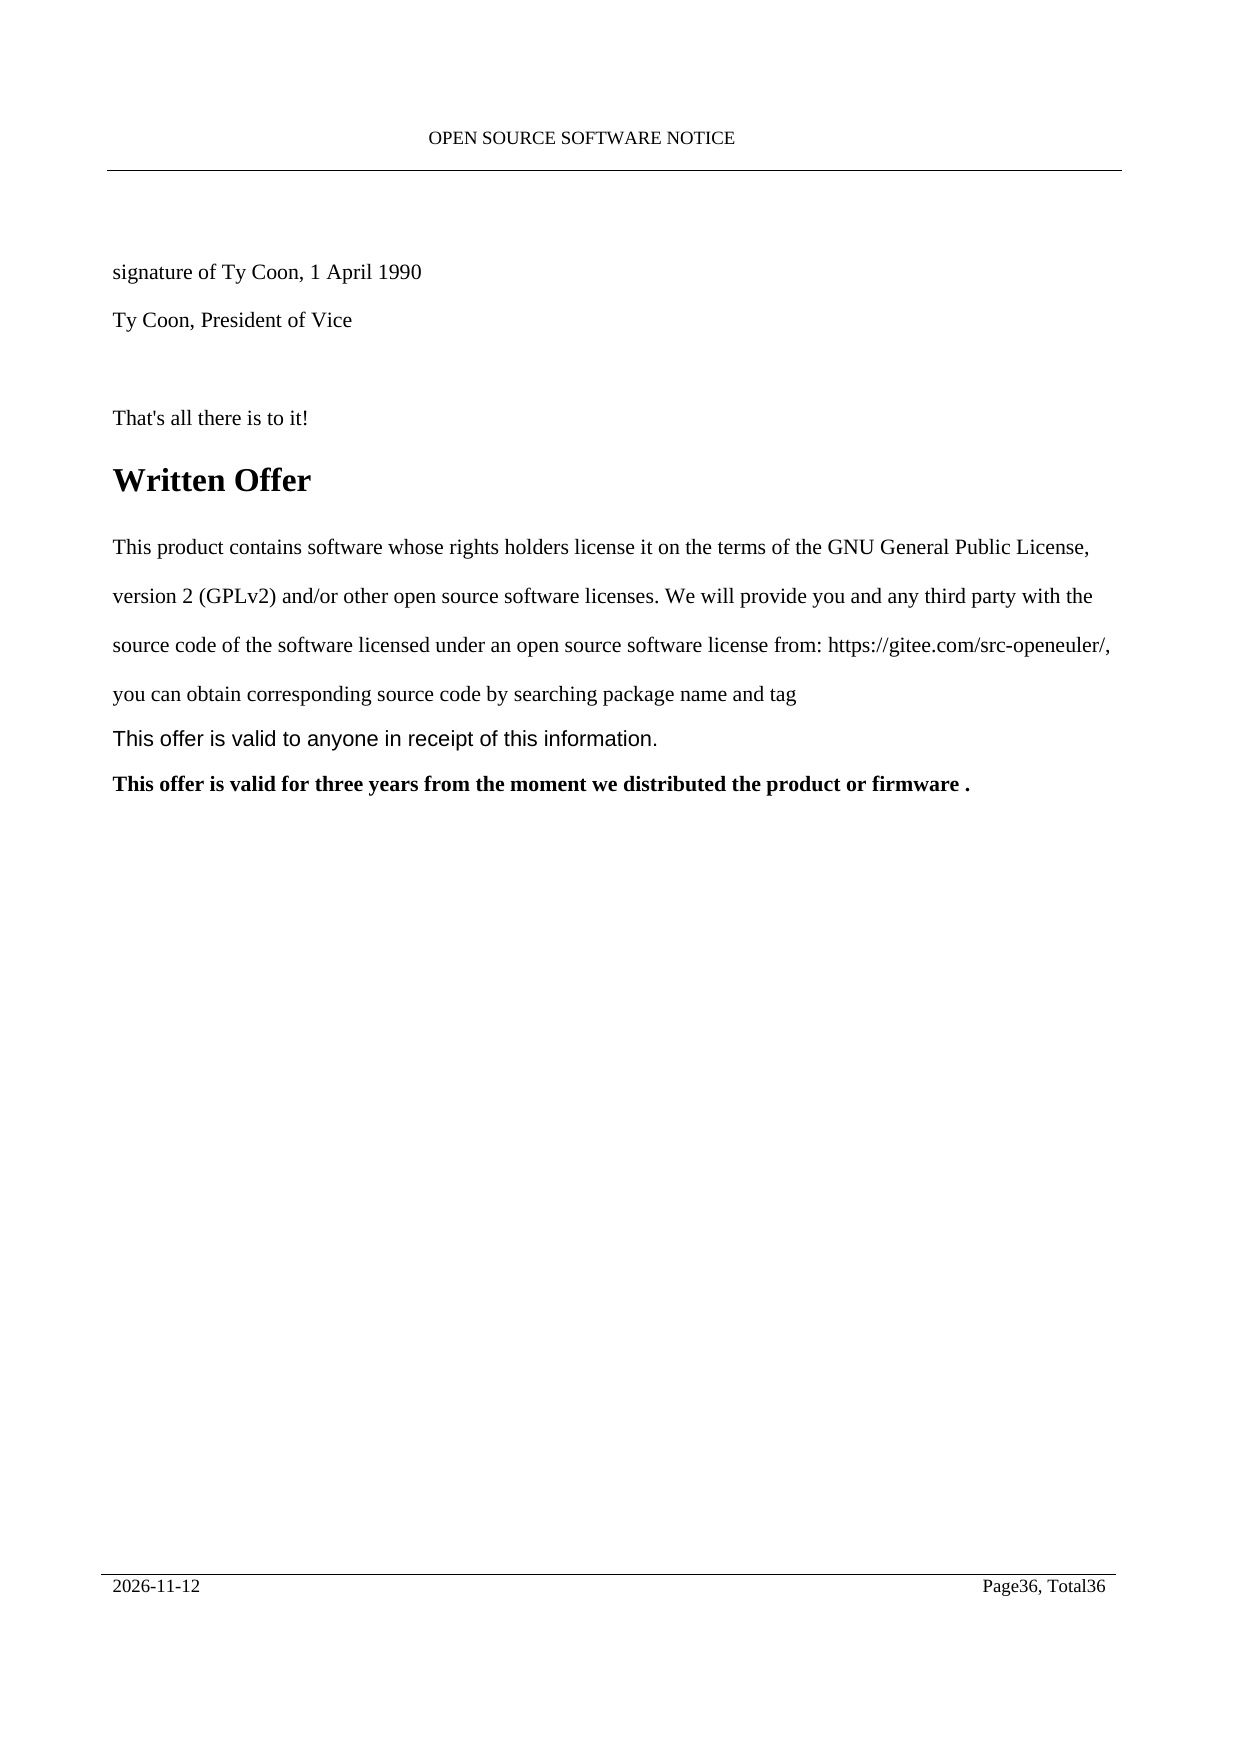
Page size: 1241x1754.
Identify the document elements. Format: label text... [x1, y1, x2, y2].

text This offer is valid to anyone in receipt of this information. [112, 722, 1128, 754]
text This offer is valid for three years from the moment we distributed the product or firmware . [112, 767, 1128, 799]
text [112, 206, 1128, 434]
text Written Offer [112, 446, 1128, 511]
text This product contains software whose rights holders license it on the terms of the GNU General Public License, version 2 (GPLv2) and/or other open source software licenses. We will provide you and any third party with the source code of the software licensed under an open source software license from: https://gitee.com/src-openeuler/, you can obtain corresponding source code by searching package name and tag [112, 531, 1128, 709]
